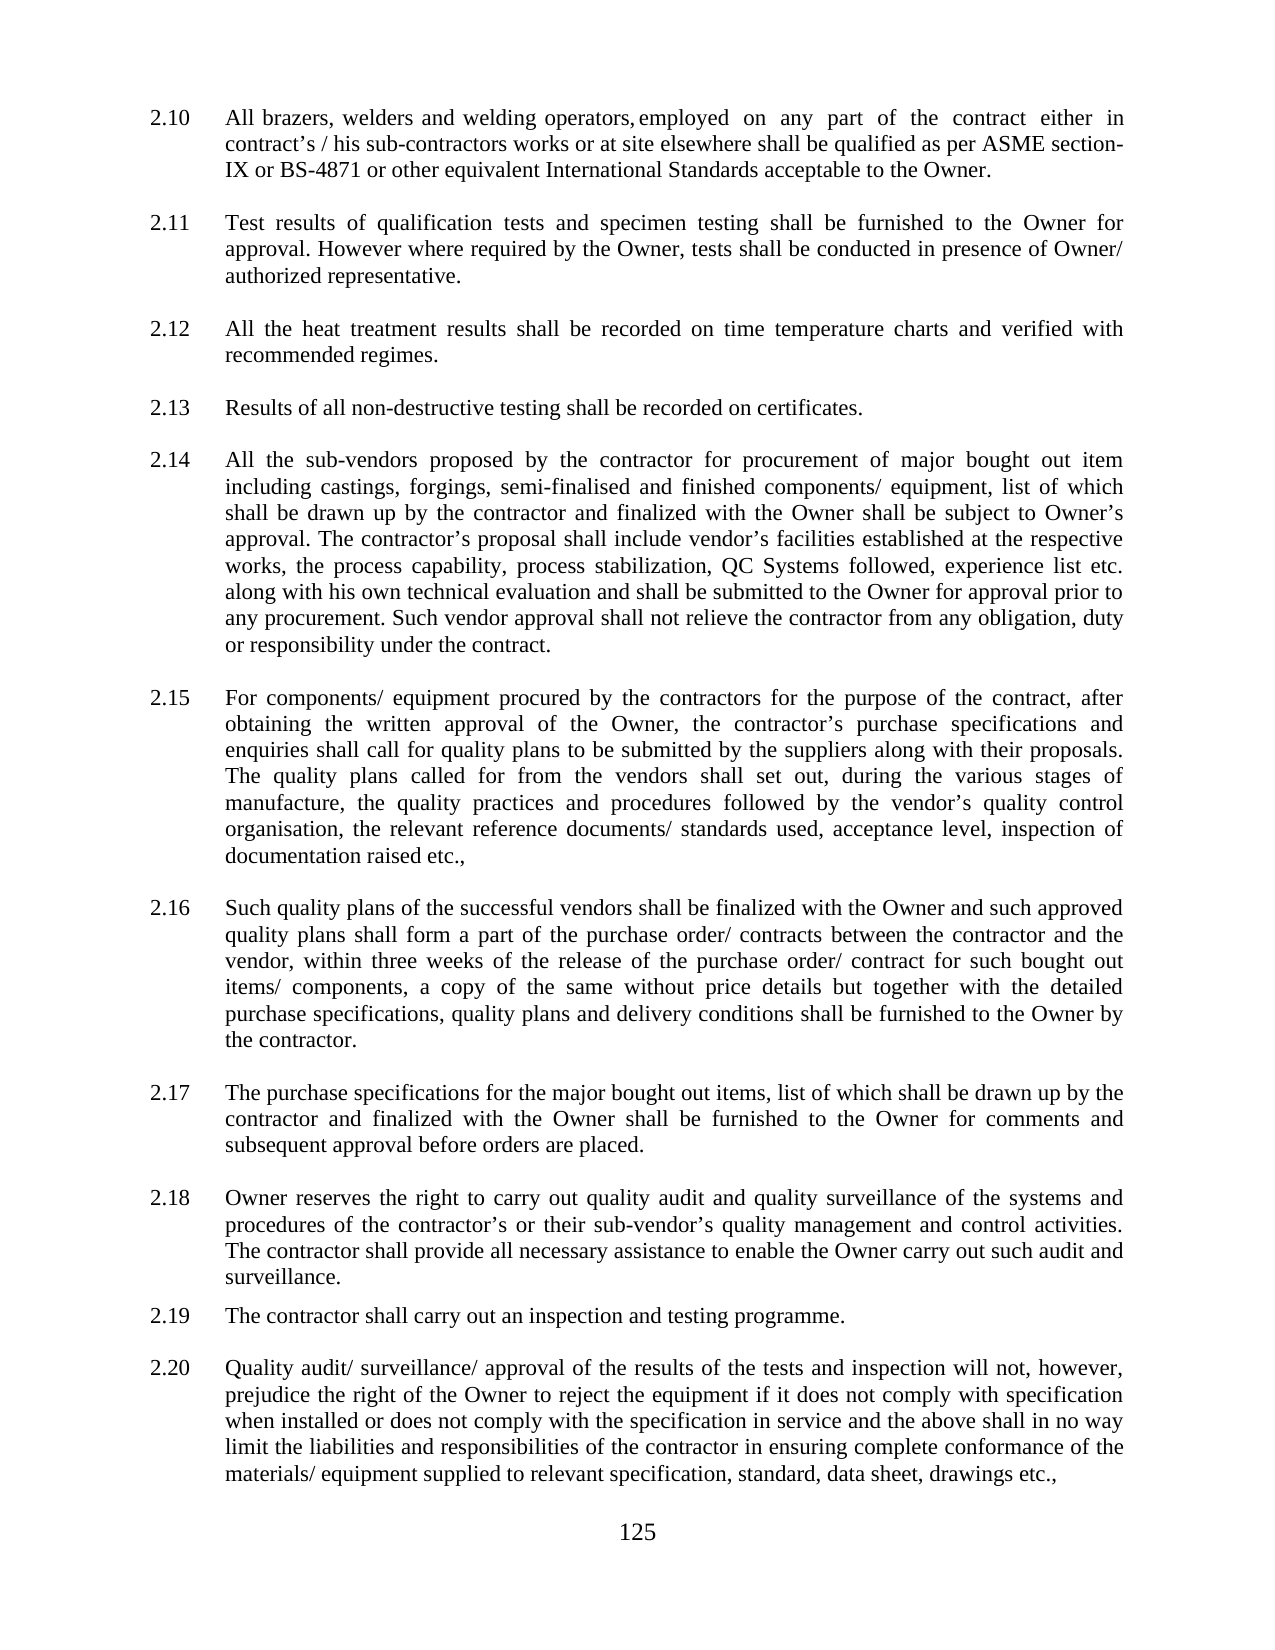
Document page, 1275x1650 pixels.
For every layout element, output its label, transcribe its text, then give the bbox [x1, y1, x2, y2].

text 2.19 The contractor shall carry out an inspection and testing programme. [150, 1302, 1125, 1328]
text 2.13 Results of all non-destructive testing shall be recorded on certificates. [150, 394, 1125, 420]
text 2.10 All brazers, welders and welding operators, employed on any part of the contract either in contract’s / his sub-contractors works or at site elsewhere shall be qualified as per ASME section-IX or BS-4871 or other equivalent International Standards acceptable to the Owner. [150, 104, 1125, 183]
text 2.20 Quality audit/ surveillance/ approval of the results of the tests and inspection will not, however, prejudice the right of the Owner to reject the equipment if it does not comply with specification when installed or does not comply with the specification in service and the above shall in no way limit the liabilities and responsibilities of the contractor in ensuring complete conformance of the materials/ equipment supplied to relevant specification, standard, data sheet, drawings etc., [150, 1354, 1125, 1486]
text 2.16 Such quality plans of the successful vendors shall be finalized with the Owner and such approved quality plans shall form a part of the purchase order/ contracts between the contractor and the vendor, within three weeks of the release of the purchase order/ contract for such bought out items/ components, a copy of the same without price details but together with the detailed purchase specifications, quality plans and delivery conditions shall be furnished to the Owner by the contractor. [150, 894, 1125, 1052]
text 2.11 Test results of qualification tests and specimen testing shall be furnished to the Owner for approval. However where required by the Owner, tests shall be conducted in presence of Owner/ authorized representative. [150, 209, 1125, 288]
text 2.17 The purchase specifications for the major bought out items, list of which shall be drawn up by the contractor and finalized with the Owner shall be furnished to the Owner for comments and subsequent approval before orders are placed. [150, 1079, 1125, 1158]
text 2.14 All the sub-vendors proposed by the contractor for procurement of major bought out item including castings, forgings, semi-finalised and finished components/ equipment, list of which shall be drawn up by the contractor and finalized with the Owner shall be subject to Owner’s approval. The contractor’s proposal shall include vendor’s facilities established at the respective works, the process capability, process stabilization, QC Systems followed, experience list etc. along with his own technical evaluation and shall be submitted to the Owner for approval prior to any procurement. Such vendor approval shall not relieve the contractor from any obligation, duty or responsibility under the contract. [150, 446, 1125, 657]
text 2.12 All the heat treatment results shall be recorded on time temperature charts and verified with recommended regimes. [150, 314, 1125, 367]
text 2.18 Owner reserves the right to carry out quality audit and quality surveillance of the systems and procedures of the contractor’s or their sub-vendor’s quality management and control activities. The contractor shall provide all necessary assistance to enable the Owner carry out such audit and surveillance. [150, 1184, 1125, 1290]
text 2.15 For components/ equipment procured by the contractors for the purpose of the contract, after obtaining the written approval of the Owner, the contractor’s purchase specifications and enquiries shall call for quality plans to be submitted by the suppliers along with their proposals. The quality plans called for from the vendors shall set out, during the various stages of manufacture, the quality practices and procedures followed by the vendor’s quality control organisation, the relevant reference documents/ standards used, acceptance level, inspection of documentation raised etc., [150, 683, 1125, 868]
